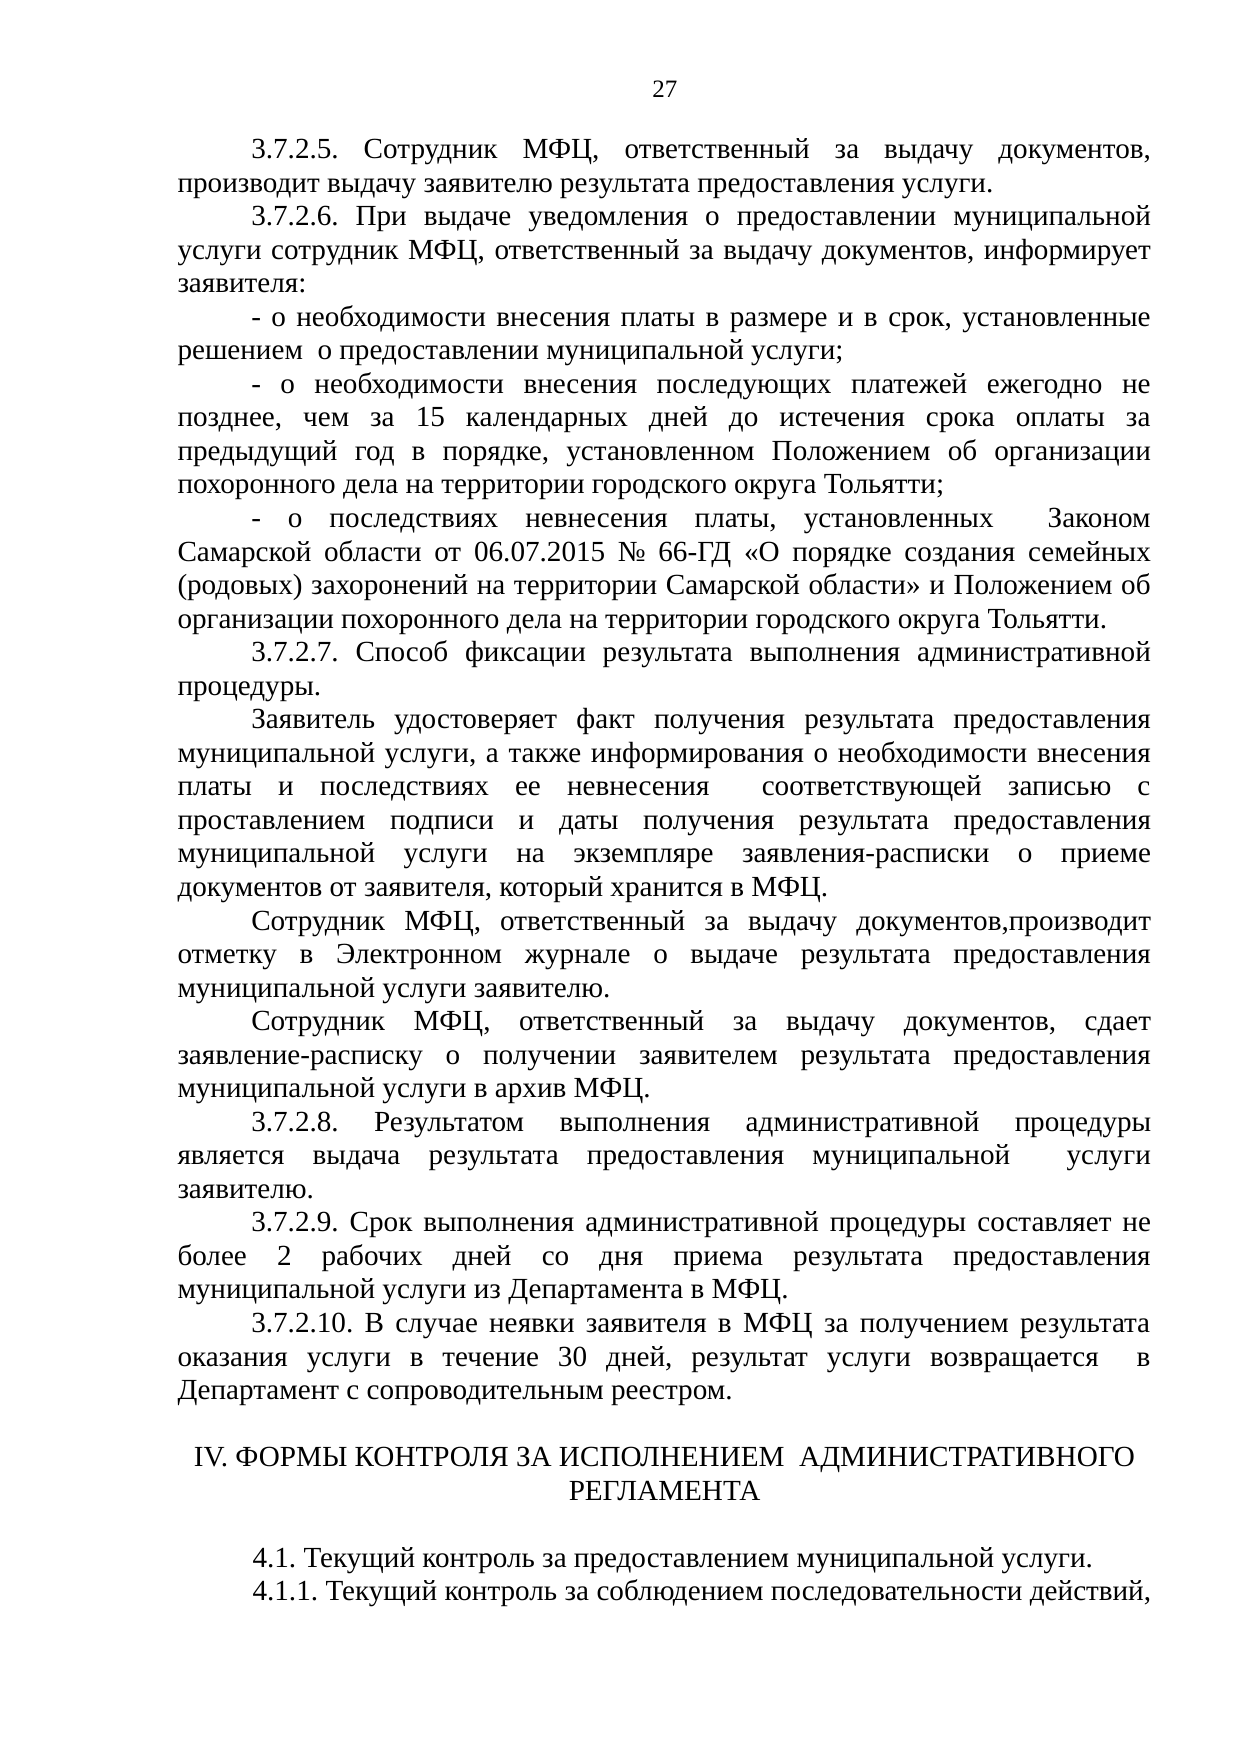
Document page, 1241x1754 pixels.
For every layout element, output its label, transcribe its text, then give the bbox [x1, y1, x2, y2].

text - о последствиях невнесения платы, установленных Законом Самарской области от 06.07.2015 № 66-ГД «О порядке создания семейных (родовых) захоронений на территории Самарской области» и Положением об организации похоронного дела на территории городского округа Тольятти. [177, 500, 1152, 634]
text 3.7.2.8. Результатом выполнения административной процедуры является выдача результата предоставления муниципальной услуги заявителю. [177, 1104, 1152, 1204]
text 3.7.2.10. В случае неявки заявителя в МФЦ за получением результата оказания услуги в течение 30 дней, результат услуги возвращается в Департамент с сопроводительным реестром. [177, 1305, 1152, 1406]
text 3.7.2.9. Срок выполнения административной процедуры составляет не более 2 рабочих дней со дня приема результата предоставления муниципальной услуги из Департамента в МФЦ. [177, 1204, 1152, 1305]
text 4.1. Текущий контроль за предоставлением муниципальной услуги. [177, 1540, 1152, 1573]
text IV. ФОРМЫ КОНТРОЛЯ ЗА ИСПОЛНЕНИЕМ АДМИНИСТРАТИВНОГО РЕГЛАМЕНТА [177, 1439, 1152, 1506]
text 3.7.2.7. Способ фиксации результата выполнения административной процедуры. [177, 634, 1152, 701]
text Заявитель удостоверяет факт получения результата предоставления муниципальной услуги, а также информирования о необходимости внесения платы и последствиях ее невнесения соответствующей записью с проставлением подписи и даты получения результата предоставления муниципальной услуги на экземпляре заявления-расписки о приеме документов от заявителя, который хранится в МФЦ. [177, 701, 1152, 903]
text Сотрудник МФЦ, ответственный за выдачу документов,производит отметку в Электронном журнале о выдаче результата предоставления муниципальной услуги заявителю. [177, 903, 1152, 1003]
text - о необходимости внесения платы в размере и в срок, установленные решением о предоставлении муниципальной услуги; [177, 299, 1152, 366]
text 3.7.2.5. Сотрудник МФЦ, ответственный за выдачу документов, производит выдачу заявителю результата предоставления услуги. [177, 131, 1152, 198]
text Сотрудник МФЦ, ответственный за выдачу документов, сдает заявление-расписку о получении заявителем результата предоставления муниципальной услуги в архив МФЦ. [177, 1003, 1152, 1104]
text - о необходимости внесения последующих платежей ежегодно не позднее, чем за 15 календарных дней до истечения срока оплаты за предыдущий год в порядке, установленном Положением об организации похоронного дела на территории городского округа Тольятти; [177, 366, 1152, 500]
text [177, 1573, 1152, 1607]
text 3.7.2.6. При выдаче уведомления о предоставлении муниципальной услуги сотрудник МФЦ, ответственный за выдачу документов, информирует заявителя: [177, 198, 1152, 299]
